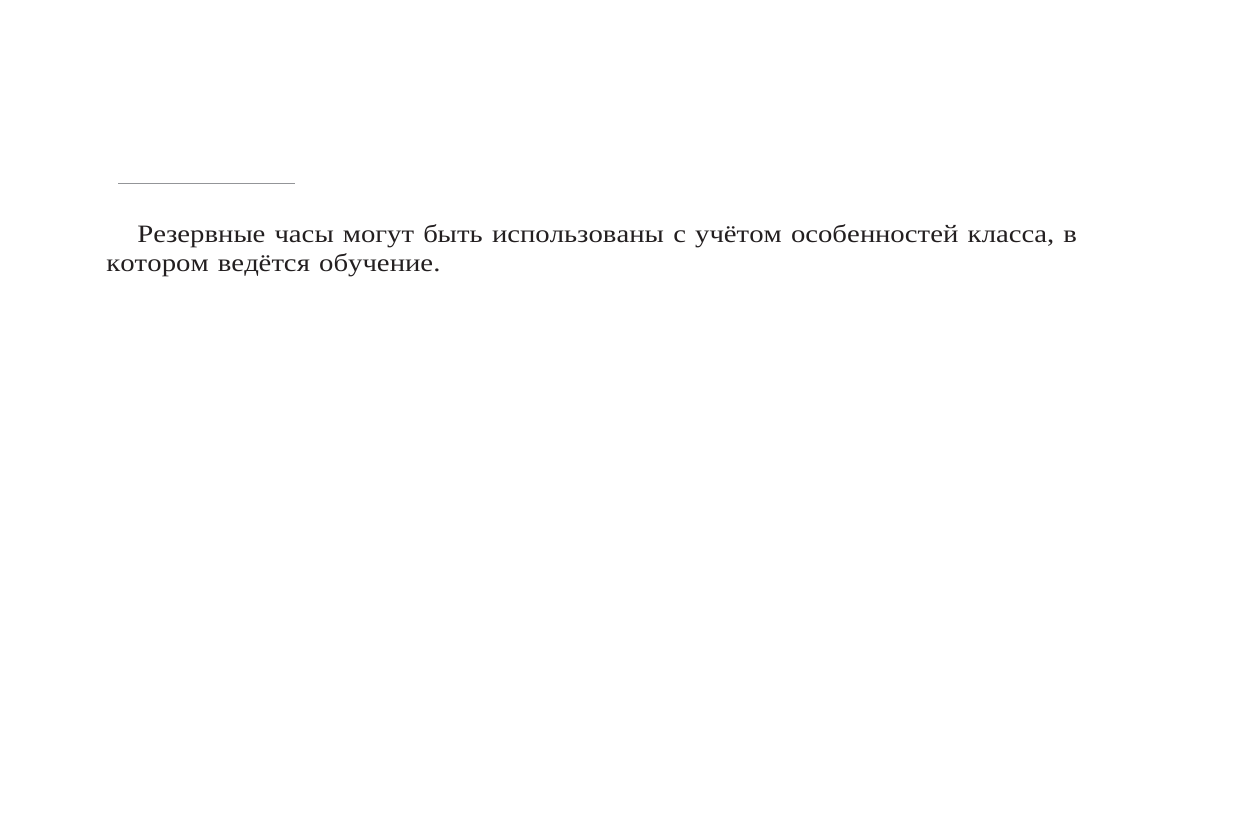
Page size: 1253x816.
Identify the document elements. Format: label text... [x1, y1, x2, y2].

text Резервные часы могут быть использованы с учётом особенностей класса, в котором ведётся обучение. [106, 214, 1187, 277]
